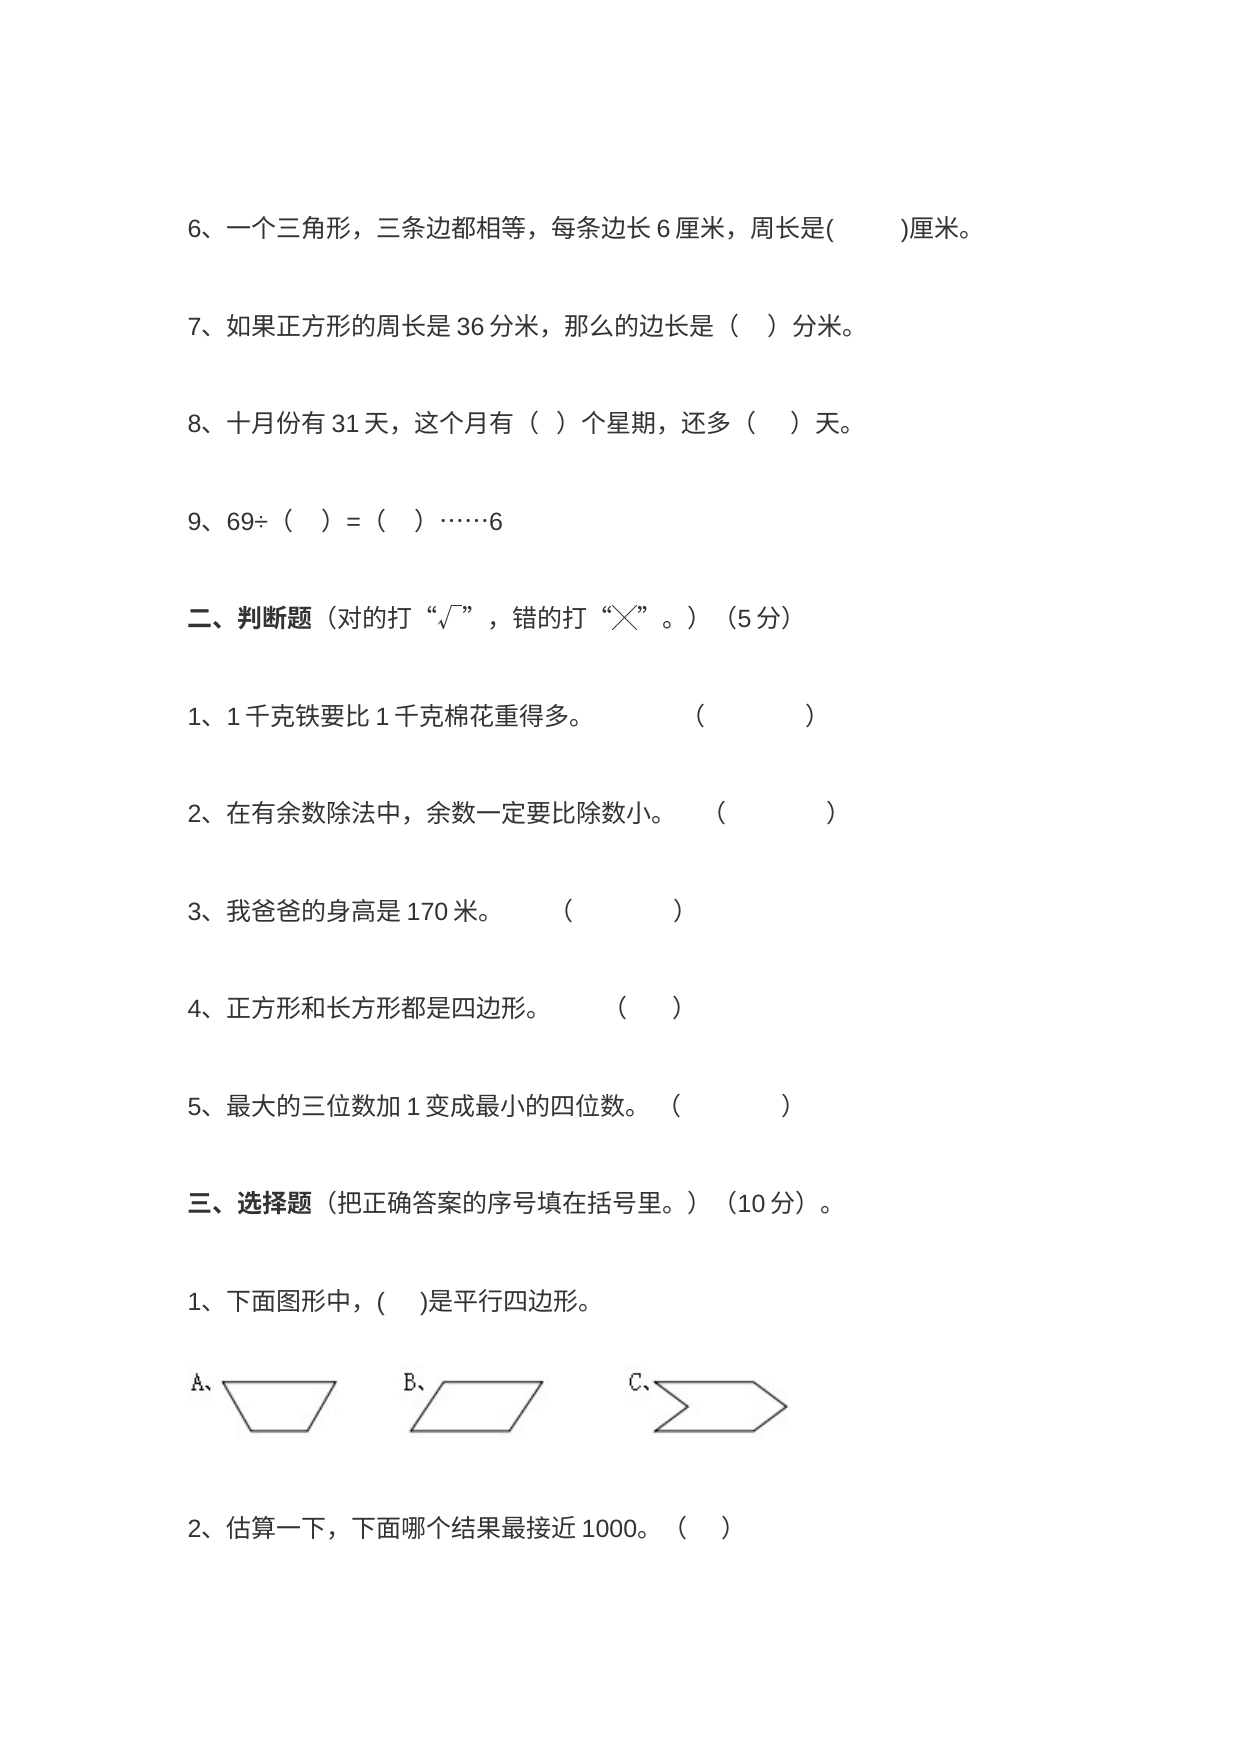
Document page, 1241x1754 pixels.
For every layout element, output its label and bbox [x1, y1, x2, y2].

picture [187, 1364, 796, 1441]
text [187, 162, 1053, 1559]
